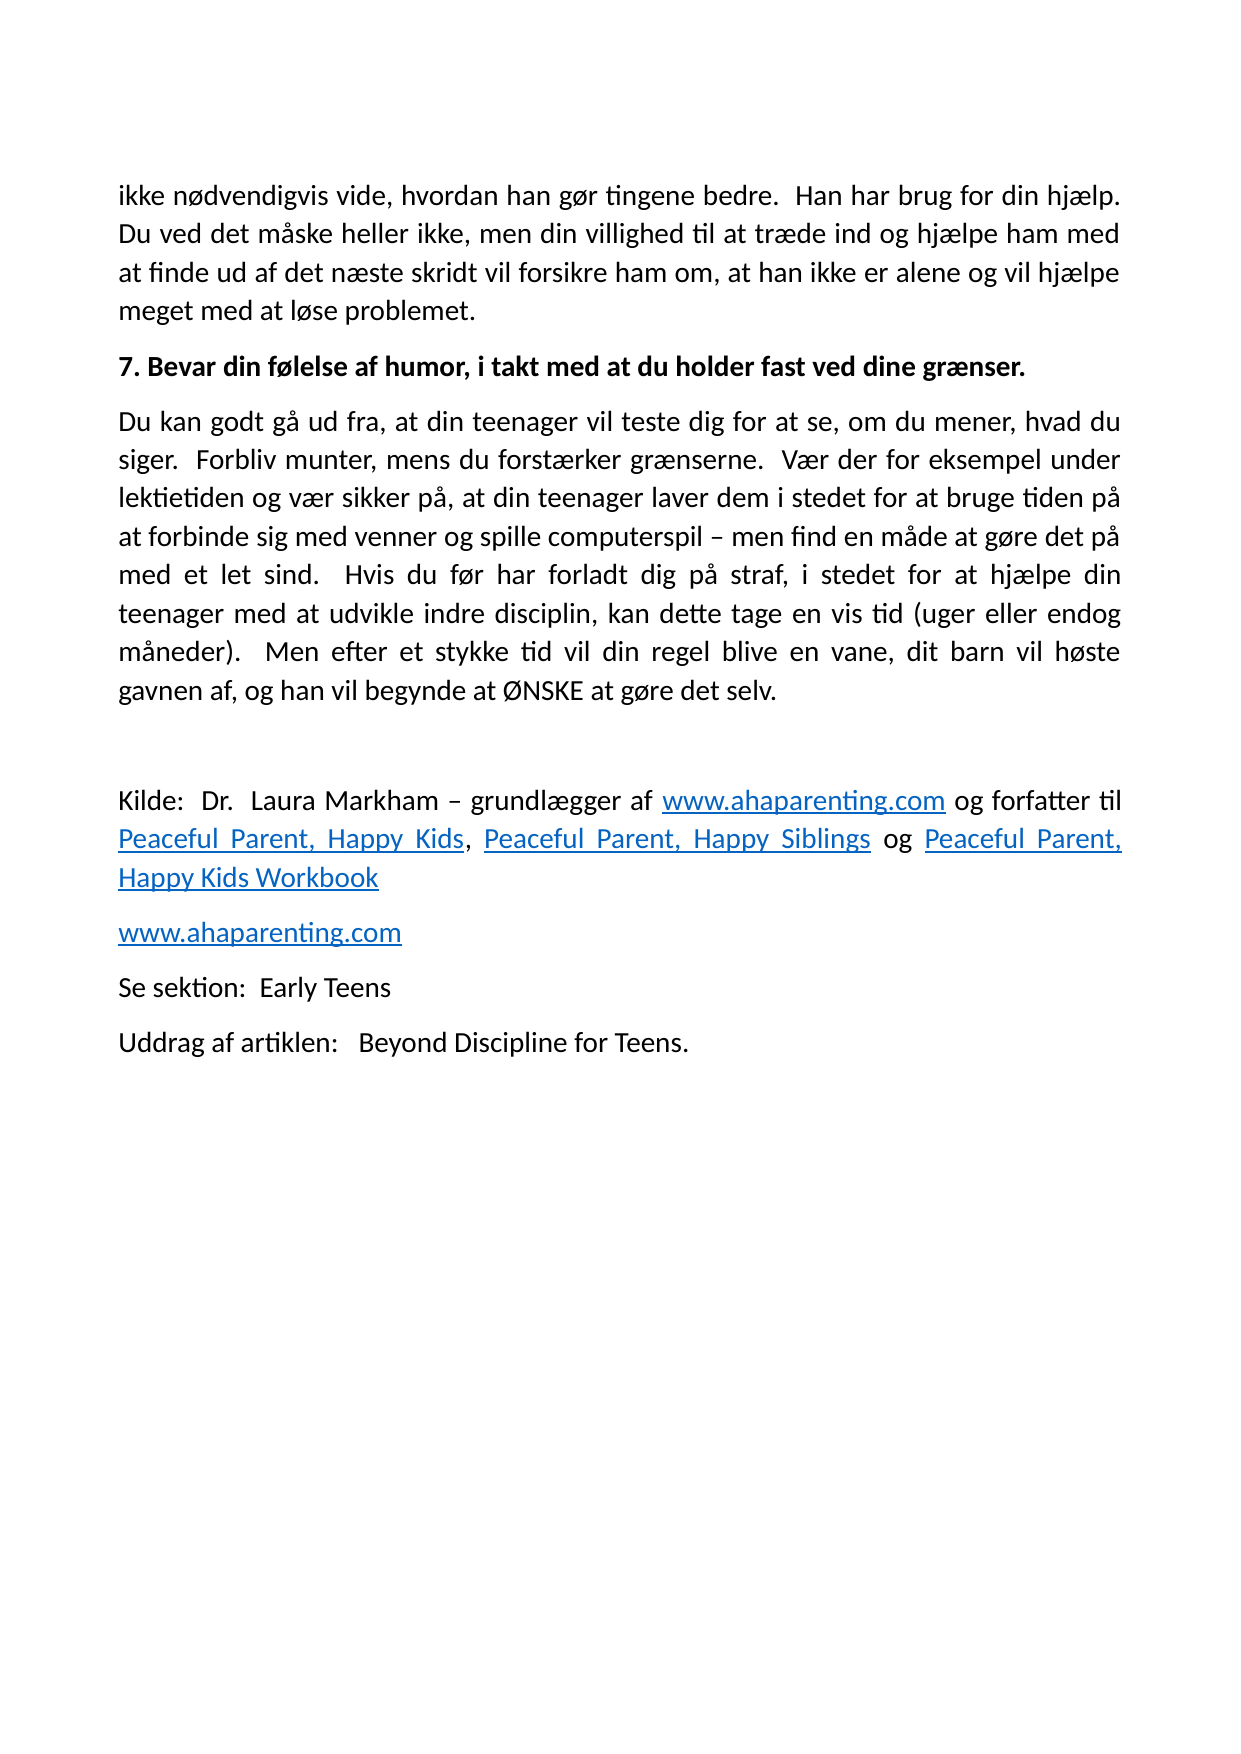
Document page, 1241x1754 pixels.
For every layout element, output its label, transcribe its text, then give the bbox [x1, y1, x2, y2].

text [118, 177, 1122, 328]
text Kilde: Dr. Laura Markham – grundlægger af www.ahaparenting.com og forfatter til Peaceful Parent, Happy Kids, Peaceful Parent, Happy Siblings og Peaceful Parent, Happy Kids Workbook [118, 782, 1122, 894]
text Se sektion: Early Teens [118, 969, 1122, 1005]
text Uddrag af artiklen: Beyond Discipline for Teens. [118, 1024, 1122, 1060]
text 7. Bevar din følelse af humor, i takt med at du holder fast ved dine grænser. [118, 348, 1122, 383]
text www.ahaparenting.com [118, 914, 1122, 949]
text Du kan godt gå ud fra, at din teenager vil teste dig for at se, om du mener, hvad du siger. Forbliv munter, mens du forstærker grænserne. Vær der for eksempel under lektietiden og vær sikker på, at din teenager laver dem i stedet for at bruge tiden på at forbinde sig med venner og spille computerspil – men find en måde at gøre det på med et let sind. Hvis du før har forladt dig på straf, i stedet for at hjælpe din teenager med at udvikle indre disciplin, kan dette tage en vis tid (uger eller endog måneder). Men efter et stykke tid vil din regel blive en vane, dit barn vil høste gavnen af, og han vil begynde at ØNSKE at gøre det selv. [118, 403, 1122, 707]
